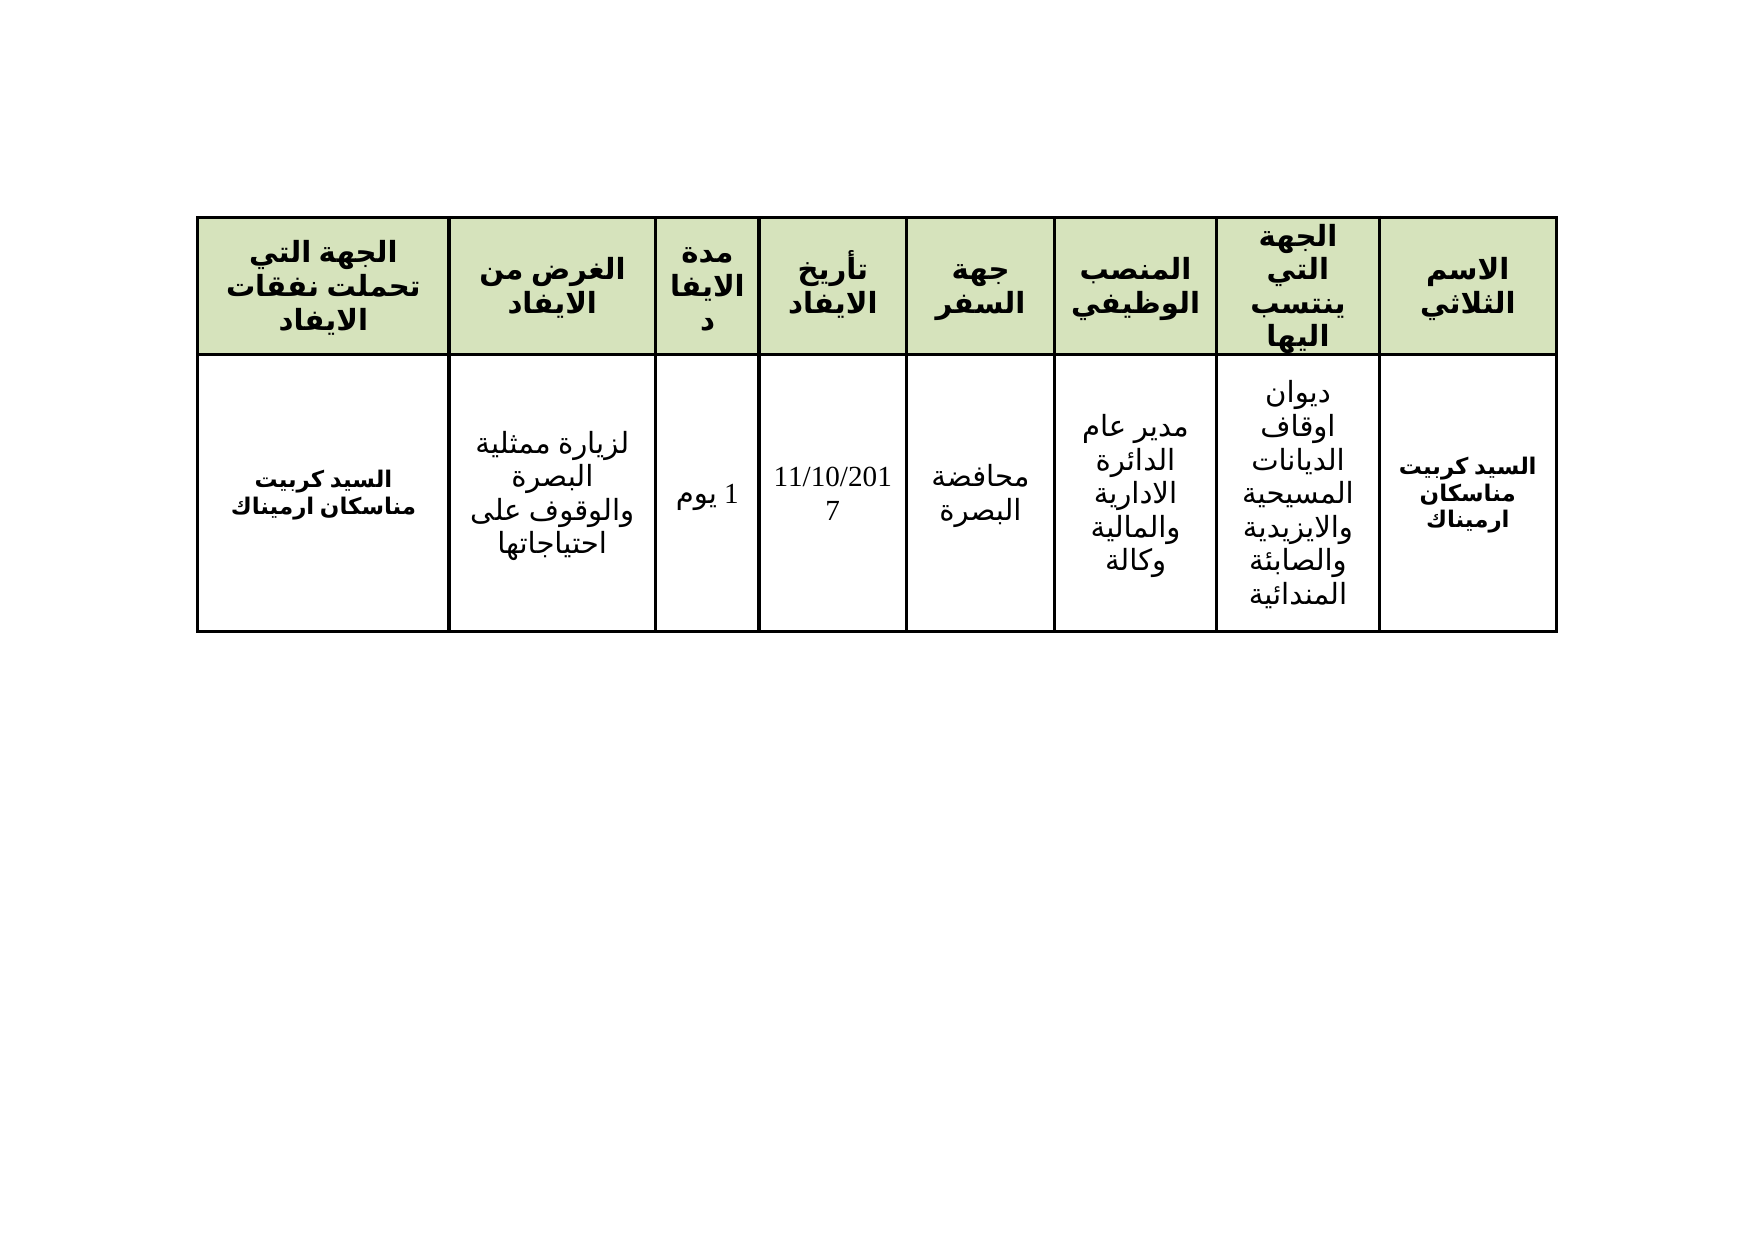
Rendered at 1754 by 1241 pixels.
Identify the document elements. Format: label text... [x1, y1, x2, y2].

table_header مدة الايفاد [657, 219, 757, 353]
table_header الجهة التي ينتسب اليها [1218, 219, 1378, 353]
table_cell لزيارة ممثلية البصرة والوقوف على احتياجاتها [451, 356, 654, 630]
table_header المنصب الوظيفي [1056, 219, 1215, 353]
table_header الغرض من الايفاد [451, 219, 654, 353]
table_header تأريخ الايفاد [761, 219, 905, 353]
table_header جهة السفر [908, 219, 1053, 353]
table_cell 11/10/2017 [761, 356, 905, 630]
table_cell السيد كربيت مناسكان ارميناك [1381, 356, 1555, 630]
table_cell ديوان اوقاف الديانات المسيحية والايزيدية والصابئة المندائية [1218, 356, 1378, 630]
table_cell محافضة البصرة [908, 356, 1053, 630]
table_cell مدير عام الدائرة الادارية والمالية وكالة [1056, 356, 1215, 630]
table_cell السيد كربيت مناسكان ارميناك [199, 356, 447, 630]
table_header الاسم الثلاثي [1381, 219, 1555, 353]
table_header الجهة التي تحملت نفقات الايفاد [199, 219, 447, 353]
table_cell 1 يوم [657, 356, 757, 630]
